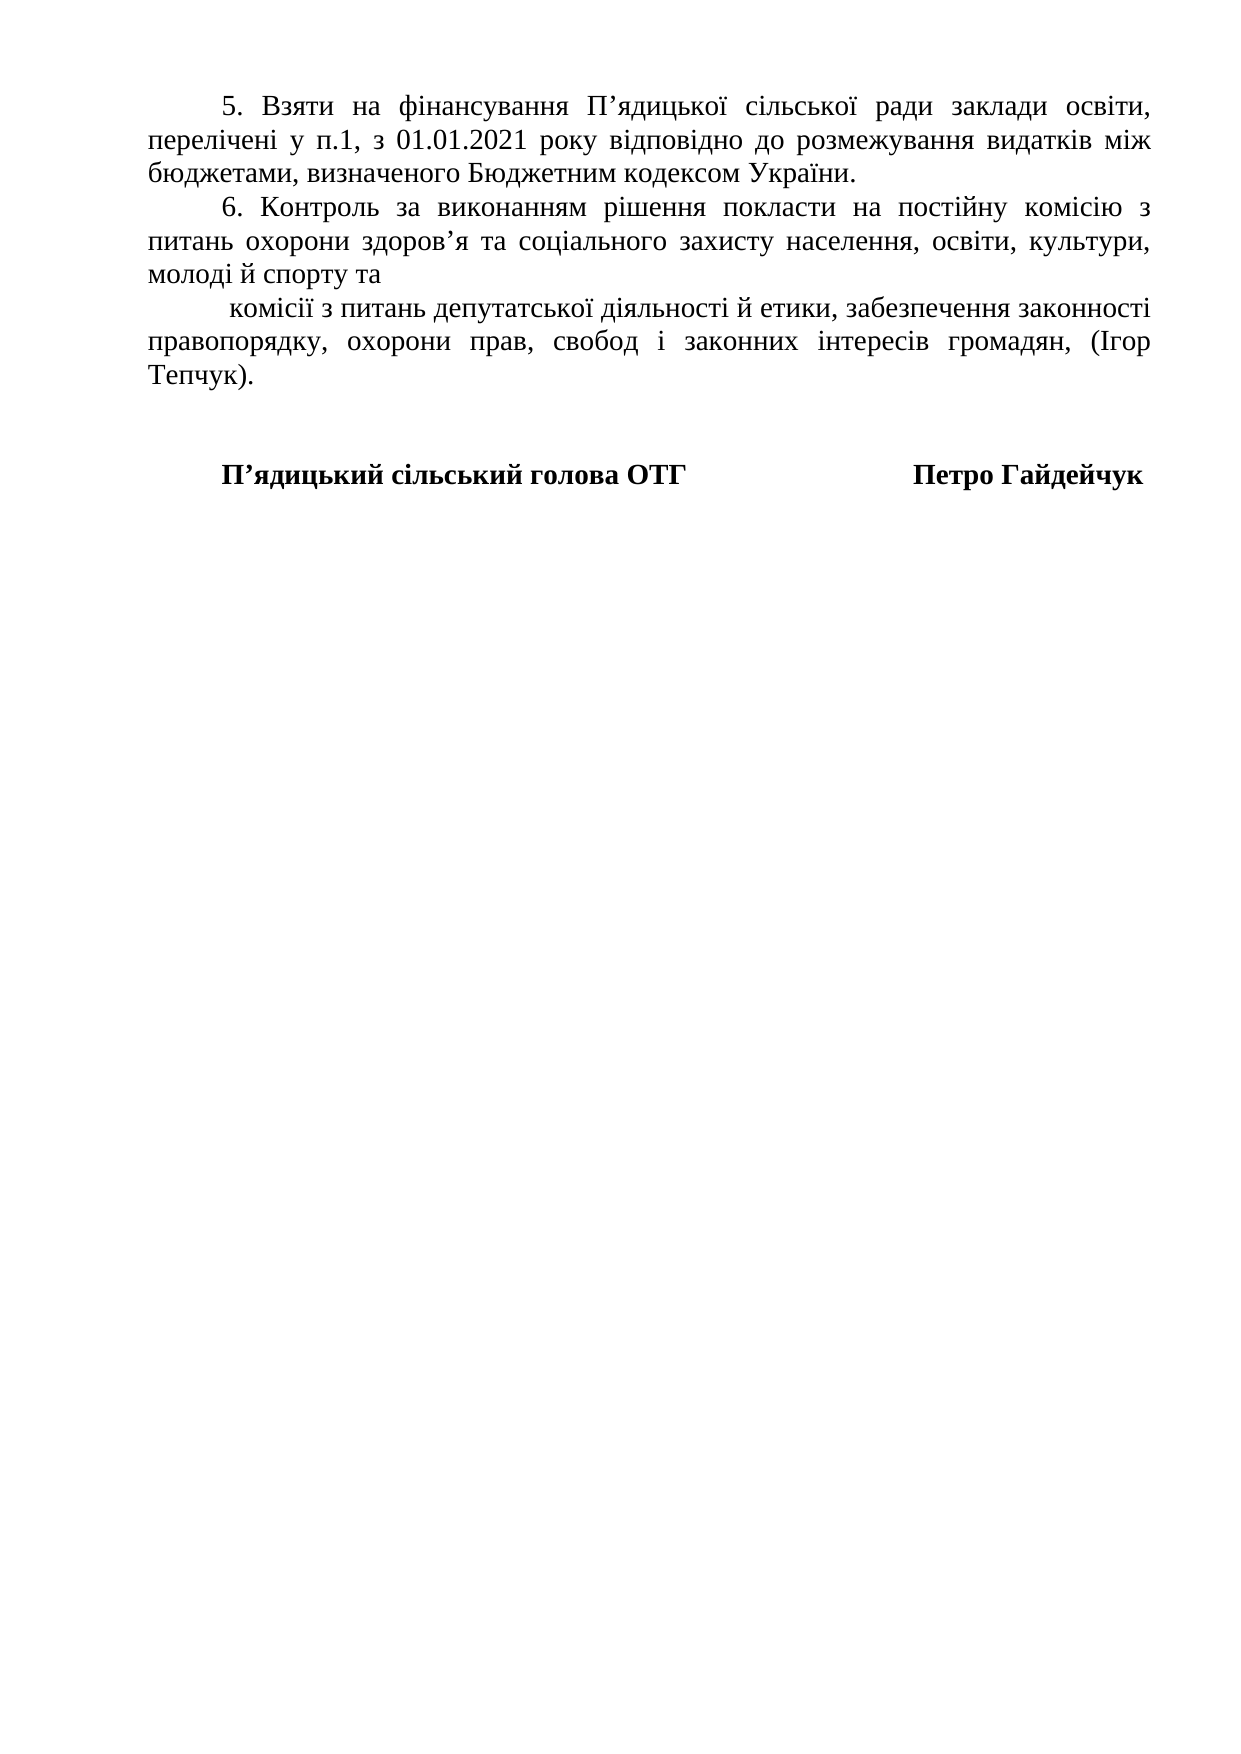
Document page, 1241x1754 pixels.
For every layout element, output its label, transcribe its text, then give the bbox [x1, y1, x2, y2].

text 6. Контроль за виконанням рішення покласти на постійну комісію з питань охорони здоров’я та соціального захисту населення, освіти, культури, молоді й спорту та [148, 189, 1152, 290]
text 5. Взяти на фінансування П’ядицької сільської ради заклади освіти, перелічені у п.1, з 01.01.2021 року відповідно до розмежування видатків між бюджетами, визначеного Бюджетним кодексом України. [148, 88, 1152, 189]
text П’ядицький сільський голова ОТГ Петро Гайдейчук [148, 457, 1152, 491]
text комісії з питань депутатської діяльності й етики, забезпечення законності правопорядку, охорони прав, свобод і законних інтересів громадян, (Ігор Тепчук). [148, 290, 1152, 390]
